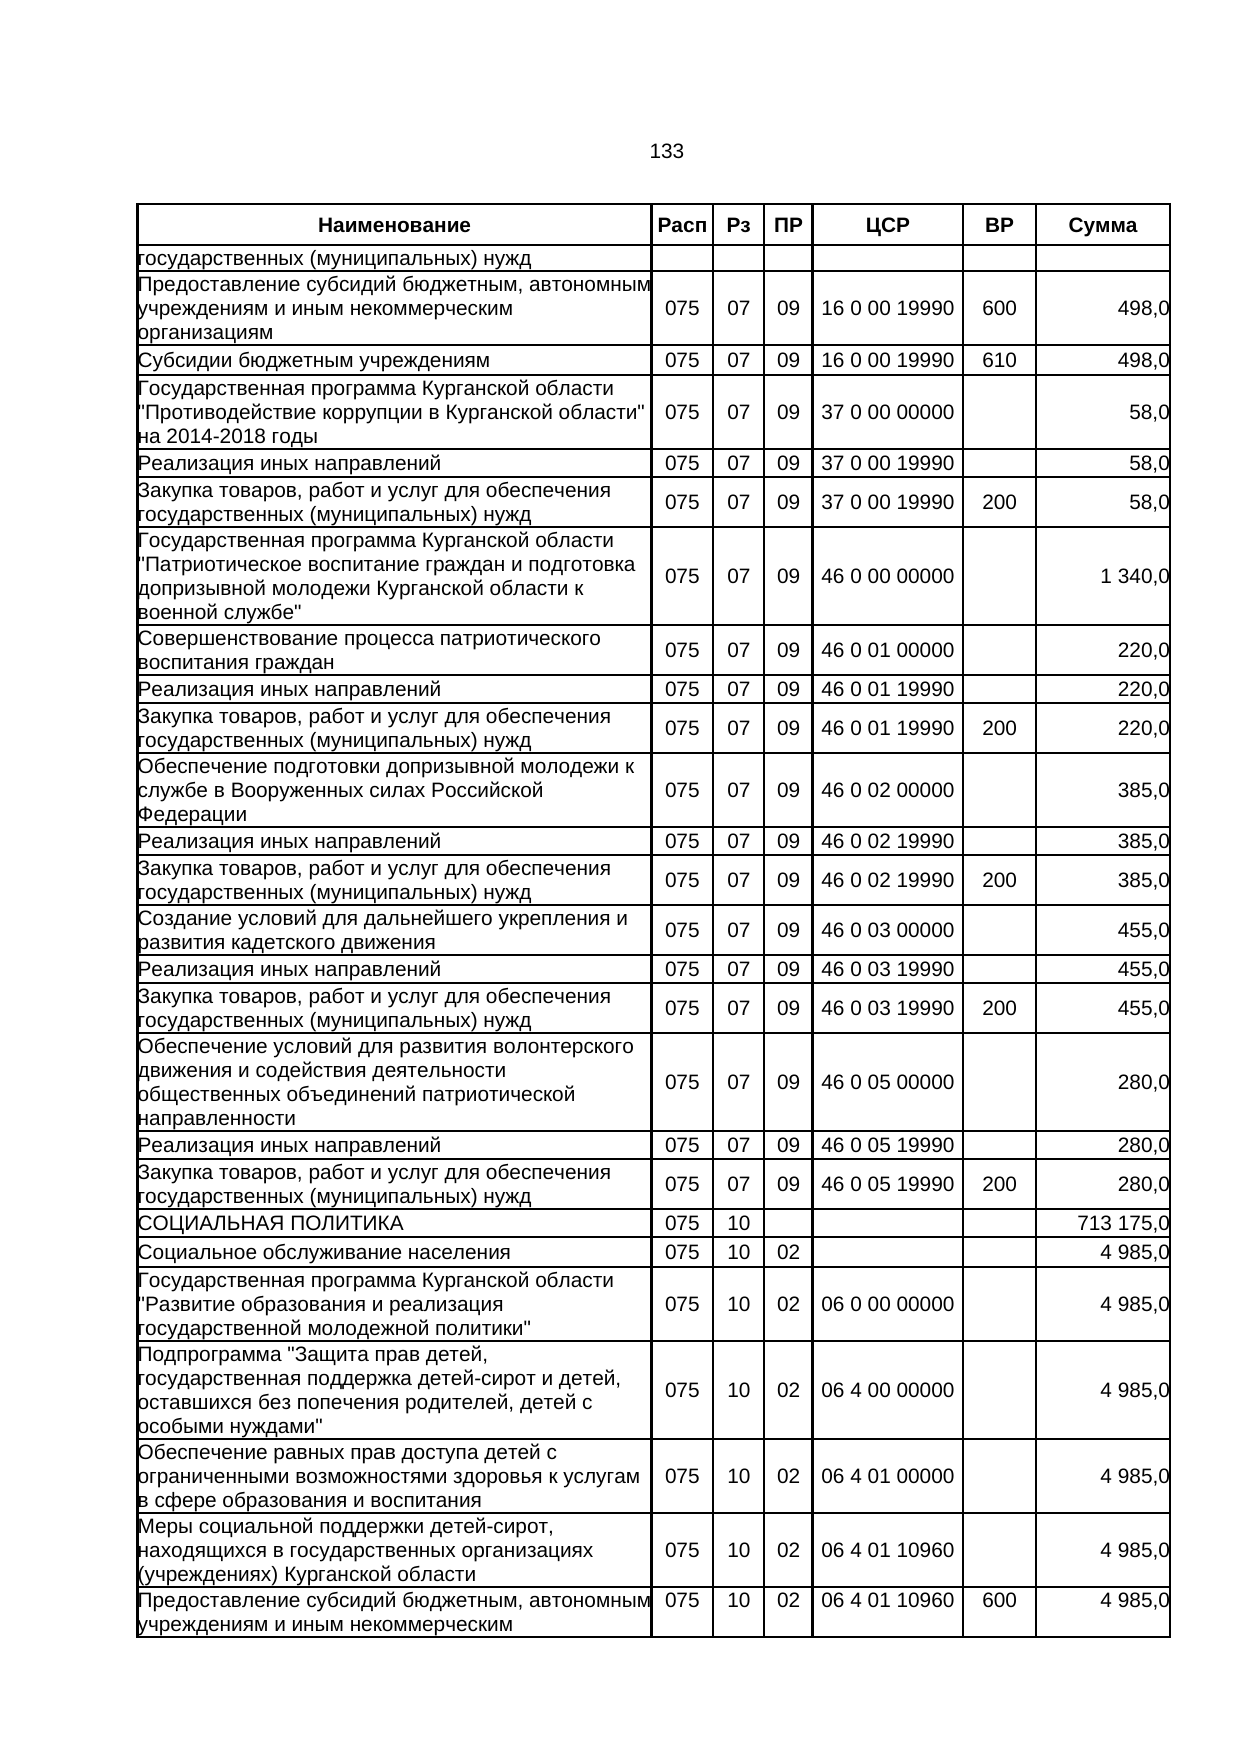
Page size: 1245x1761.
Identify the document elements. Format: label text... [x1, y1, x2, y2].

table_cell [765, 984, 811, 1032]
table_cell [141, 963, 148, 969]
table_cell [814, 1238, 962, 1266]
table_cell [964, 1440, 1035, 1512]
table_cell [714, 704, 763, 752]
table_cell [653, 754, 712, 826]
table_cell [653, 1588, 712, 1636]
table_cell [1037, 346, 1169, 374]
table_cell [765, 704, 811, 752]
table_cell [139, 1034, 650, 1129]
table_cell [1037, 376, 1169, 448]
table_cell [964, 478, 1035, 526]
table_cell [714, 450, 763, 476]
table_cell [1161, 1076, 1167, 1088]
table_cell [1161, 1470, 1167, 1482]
table_header ВР [964, 205, 1035, 244]
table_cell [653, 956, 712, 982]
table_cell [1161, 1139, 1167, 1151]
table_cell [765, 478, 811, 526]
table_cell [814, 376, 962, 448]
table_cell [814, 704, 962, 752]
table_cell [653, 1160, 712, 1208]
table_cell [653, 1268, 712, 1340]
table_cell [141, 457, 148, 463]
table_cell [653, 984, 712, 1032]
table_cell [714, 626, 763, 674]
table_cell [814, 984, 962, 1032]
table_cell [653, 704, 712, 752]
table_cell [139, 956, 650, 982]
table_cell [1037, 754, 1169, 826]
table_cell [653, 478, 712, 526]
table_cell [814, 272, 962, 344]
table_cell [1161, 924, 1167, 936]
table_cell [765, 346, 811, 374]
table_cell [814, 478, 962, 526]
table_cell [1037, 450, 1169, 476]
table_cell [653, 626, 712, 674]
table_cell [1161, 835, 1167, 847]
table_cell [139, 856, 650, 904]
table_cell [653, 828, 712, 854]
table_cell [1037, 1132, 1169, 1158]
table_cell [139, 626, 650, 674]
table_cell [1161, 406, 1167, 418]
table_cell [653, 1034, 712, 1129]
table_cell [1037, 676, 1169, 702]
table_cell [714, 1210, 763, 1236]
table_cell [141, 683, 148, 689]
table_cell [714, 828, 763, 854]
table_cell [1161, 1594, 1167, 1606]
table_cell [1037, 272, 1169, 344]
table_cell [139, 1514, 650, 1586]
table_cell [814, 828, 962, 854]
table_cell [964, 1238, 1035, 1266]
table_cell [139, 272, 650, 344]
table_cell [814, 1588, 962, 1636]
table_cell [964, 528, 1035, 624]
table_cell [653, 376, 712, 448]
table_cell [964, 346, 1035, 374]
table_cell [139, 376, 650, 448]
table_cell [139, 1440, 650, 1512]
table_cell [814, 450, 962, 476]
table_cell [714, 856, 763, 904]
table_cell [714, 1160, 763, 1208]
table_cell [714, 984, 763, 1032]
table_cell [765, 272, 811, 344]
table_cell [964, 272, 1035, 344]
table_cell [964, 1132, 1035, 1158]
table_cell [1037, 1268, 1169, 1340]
table_header Сумма [1037, 205, 1169, 244]
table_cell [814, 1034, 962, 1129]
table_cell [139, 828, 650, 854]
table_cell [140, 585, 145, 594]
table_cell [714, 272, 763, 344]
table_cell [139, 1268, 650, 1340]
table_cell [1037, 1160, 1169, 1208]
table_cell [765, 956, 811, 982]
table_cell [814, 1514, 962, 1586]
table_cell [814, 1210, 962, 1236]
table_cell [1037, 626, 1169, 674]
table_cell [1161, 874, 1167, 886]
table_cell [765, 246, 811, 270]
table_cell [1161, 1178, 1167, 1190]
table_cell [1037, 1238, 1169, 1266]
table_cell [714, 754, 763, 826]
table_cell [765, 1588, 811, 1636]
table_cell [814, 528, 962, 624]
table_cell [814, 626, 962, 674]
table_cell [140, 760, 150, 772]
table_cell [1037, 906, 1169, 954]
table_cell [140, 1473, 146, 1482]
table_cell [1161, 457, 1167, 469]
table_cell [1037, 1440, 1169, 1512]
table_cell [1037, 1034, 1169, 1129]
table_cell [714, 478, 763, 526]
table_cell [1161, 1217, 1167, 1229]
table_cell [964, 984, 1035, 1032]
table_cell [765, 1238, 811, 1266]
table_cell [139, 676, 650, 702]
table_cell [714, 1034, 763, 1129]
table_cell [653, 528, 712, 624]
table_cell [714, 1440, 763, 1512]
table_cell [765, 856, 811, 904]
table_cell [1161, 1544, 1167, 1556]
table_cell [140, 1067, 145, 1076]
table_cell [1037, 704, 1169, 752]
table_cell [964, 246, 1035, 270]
table_header Расп [653, 205, 712, 244]
table_header ЦСР [814, 205, 962, 244]
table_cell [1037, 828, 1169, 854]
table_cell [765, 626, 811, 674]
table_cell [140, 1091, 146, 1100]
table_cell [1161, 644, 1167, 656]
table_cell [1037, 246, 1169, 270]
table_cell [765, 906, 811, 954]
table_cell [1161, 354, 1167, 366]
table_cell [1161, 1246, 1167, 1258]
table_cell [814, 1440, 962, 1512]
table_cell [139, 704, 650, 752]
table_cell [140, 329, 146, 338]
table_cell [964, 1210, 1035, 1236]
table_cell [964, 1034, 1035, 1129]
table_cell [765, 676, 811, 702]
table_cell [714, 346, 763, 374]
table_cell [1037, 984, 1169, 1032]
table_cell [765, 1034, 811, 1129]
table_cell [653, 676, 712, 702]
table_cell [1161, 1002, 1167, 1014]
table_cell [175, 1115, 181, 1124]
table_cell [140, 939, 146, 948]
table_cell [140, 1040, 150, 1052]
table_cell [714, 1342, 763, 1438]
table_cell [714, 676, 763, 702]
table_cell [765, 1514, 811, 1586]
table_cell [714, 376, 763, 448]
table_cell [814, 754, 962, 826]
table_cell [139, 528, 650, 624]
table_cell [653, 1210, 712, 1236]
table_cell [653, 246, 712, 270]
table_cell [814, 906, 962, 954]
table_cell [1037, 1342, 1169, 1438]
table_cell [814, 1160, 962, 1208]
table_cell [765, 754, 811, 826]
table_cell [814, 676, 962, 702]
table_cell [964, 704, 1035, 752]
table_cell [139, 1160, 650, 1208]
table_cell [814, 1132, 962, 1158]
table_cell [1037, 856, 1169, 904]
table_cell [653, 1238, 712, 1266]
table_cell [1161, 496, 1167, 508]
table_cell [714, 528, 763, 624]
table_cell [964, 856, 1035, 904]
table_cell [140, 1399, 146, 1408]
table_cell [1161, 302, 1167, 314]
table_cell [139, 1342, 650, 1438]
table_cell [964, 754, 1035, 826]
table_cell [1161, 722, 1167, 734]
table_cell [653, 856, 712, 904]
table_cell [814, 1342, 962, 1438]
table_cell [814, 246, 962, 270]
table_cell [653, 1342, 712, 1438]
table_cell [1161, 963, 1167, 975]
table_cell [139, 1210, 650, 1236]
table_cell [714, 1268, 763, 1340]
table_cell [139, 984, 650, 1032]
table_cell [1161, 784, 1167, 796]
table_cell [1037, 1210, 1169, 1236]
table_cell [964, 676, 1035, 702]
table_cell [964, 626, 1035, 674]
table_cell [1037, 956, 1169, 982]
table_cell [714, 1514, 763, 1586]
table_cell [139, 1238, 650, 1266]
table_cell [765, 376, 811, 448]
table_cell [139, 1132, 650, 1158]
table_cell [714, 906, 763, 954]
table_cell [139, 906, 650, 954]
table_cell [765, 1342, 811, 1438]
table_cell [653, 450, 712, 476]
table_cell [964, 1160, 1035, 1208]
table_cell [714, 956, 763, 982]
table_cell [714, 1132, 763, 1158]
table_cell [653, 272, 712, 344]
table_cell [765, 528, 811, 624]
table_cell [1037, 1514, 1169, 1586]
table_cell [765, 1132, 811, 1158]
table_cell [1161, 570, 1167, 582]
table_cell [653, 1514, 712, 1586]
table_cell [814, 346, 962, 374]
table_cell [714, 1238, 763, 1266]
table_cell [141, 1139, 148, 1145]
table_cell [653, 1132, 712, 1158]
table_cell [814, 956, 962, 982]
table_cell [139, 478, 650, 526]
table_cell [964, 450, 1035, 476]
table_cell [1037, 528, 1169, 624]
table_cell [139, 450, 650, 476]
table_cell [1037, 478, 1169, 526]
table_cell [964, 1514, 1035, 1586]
table_header Рз [714, 205, 763, 244]
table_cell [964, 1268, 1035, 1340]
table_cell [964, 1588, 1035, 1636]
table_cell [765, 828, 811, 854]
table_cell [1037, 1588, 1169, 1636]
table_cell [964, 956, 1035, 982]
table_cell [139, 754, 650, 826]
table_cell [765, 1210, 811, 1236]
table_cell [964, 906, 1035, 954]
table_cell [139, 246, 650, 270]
table_header Наименование [139, 205, 650, 244]
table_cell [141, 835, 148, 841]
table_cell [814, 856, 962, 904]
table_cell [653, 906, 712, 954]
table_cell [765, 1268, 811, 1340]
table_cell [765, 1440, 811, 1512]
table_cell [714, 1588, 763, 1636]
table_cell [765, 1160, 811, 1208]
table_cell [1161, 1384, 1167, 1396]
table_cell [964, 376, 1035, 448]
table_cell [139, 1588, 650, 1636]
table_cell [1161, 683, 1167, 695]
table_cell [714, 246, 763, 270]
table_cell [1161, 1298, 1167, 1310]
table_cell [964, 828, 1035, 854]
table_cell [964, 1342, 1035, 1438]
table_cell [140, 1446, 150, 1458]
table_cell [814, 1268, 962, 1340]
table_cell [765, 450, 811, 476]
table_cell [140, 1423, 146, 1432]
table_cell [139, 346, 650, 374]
table_header ПР [765, 205, 811, 244]
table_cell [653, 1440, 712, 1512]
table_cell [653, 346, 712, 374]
